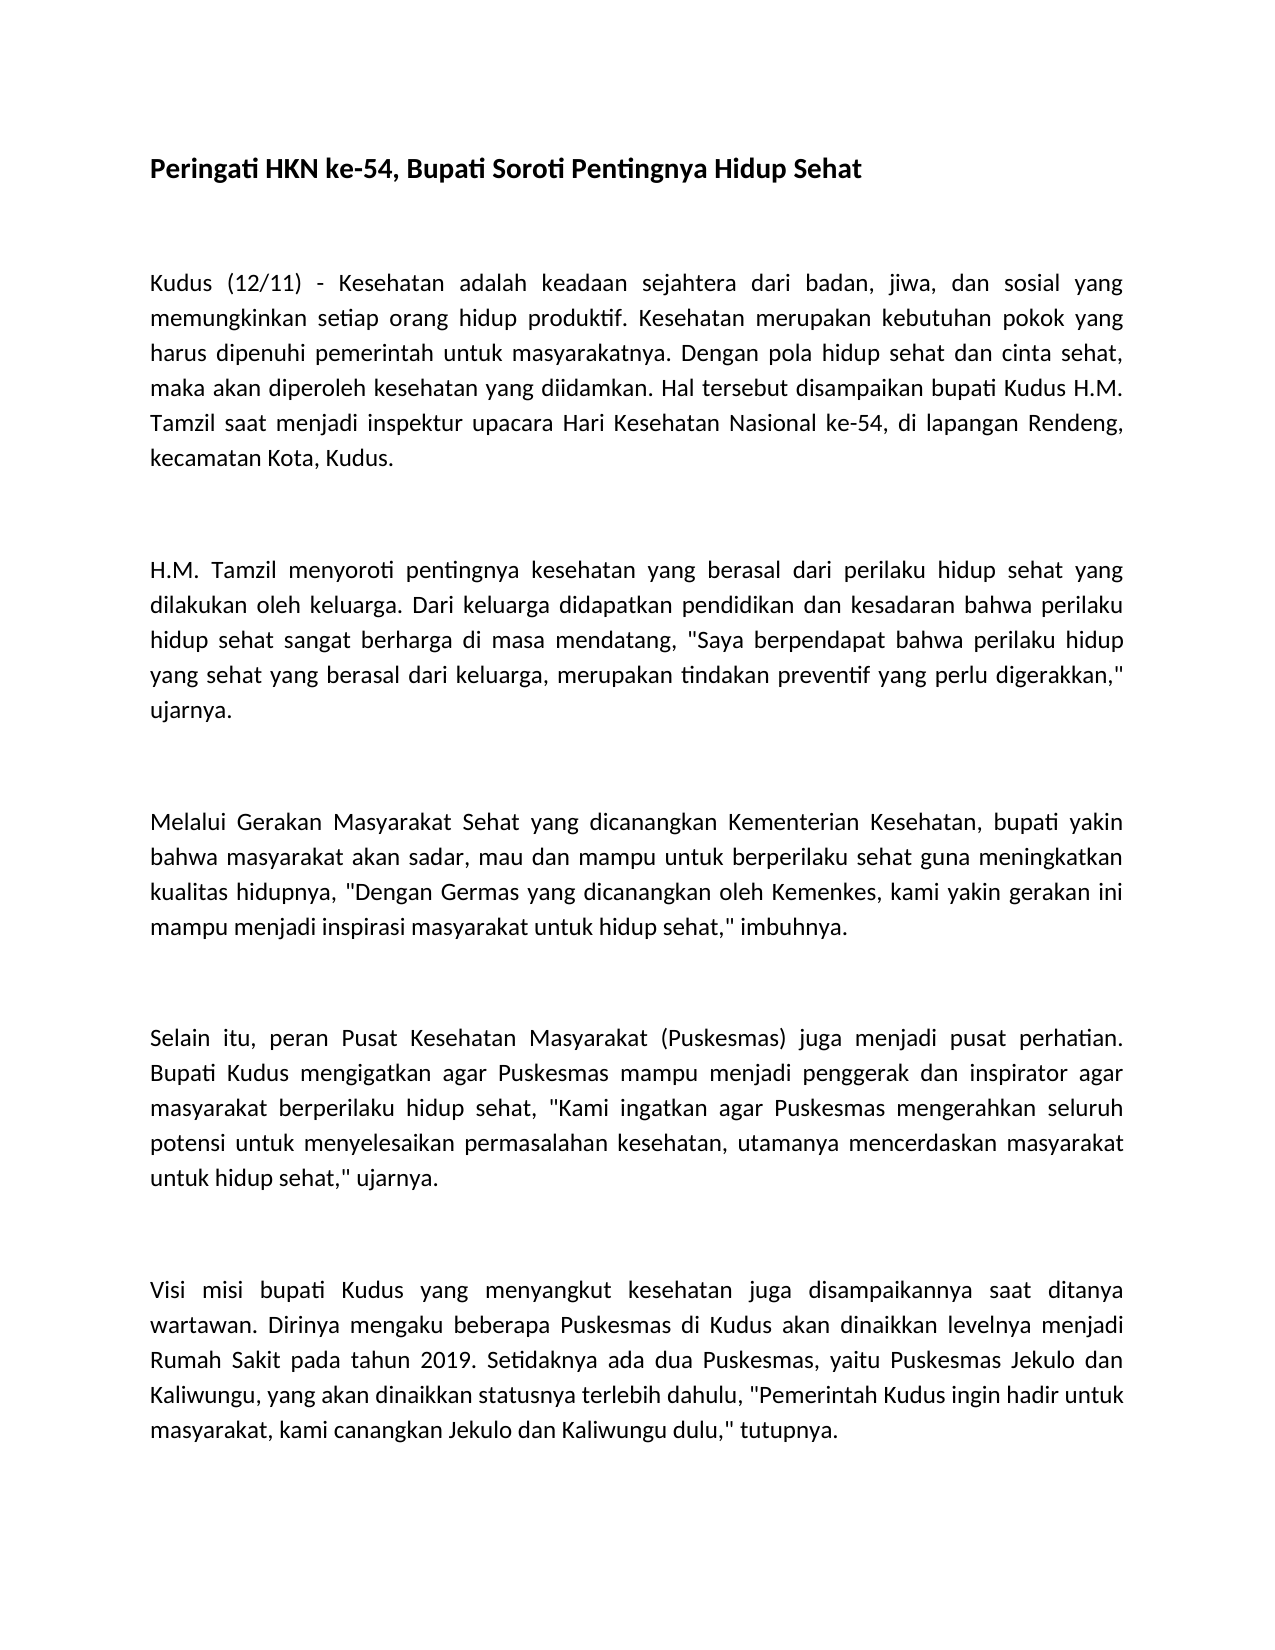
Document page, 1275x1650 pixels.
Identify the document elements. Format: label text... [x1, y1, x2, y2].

text Selain itu, peran Pusat Kesehatan Masyarakat (Puskesmas) juga menjadi pusat perhatian. Bupati Kudus mengigatkan agar Puskesmas mampu menjadi penggerak dan inspirator agar masyarakat berperilaku hidup sehat, "Kami ingatkan agar Puskesmas mengerahkan seluruh potensi untuk menyelesaikan permasalahan kesehatan, utamanya mencerdaskan masyarakat untuk hidup sehat," ujarnya. [150, 1023, 1125, 1193]
text Kudus (12/11) - Kesehatan adalah keadaan sejahtera dari badan, jiwa, dan sosial yang memungkinkan setiap orang hidup produktif. Kesehatan merupakan kebutuhan pokok yang harus dipenuhi pemerintah untuk masyarakatnya. Dengan pola hidup sehat dan cinta sehat, maka akan diperoleh kesehatan yang diidamkan. Hal tersebut disampaikan bupati Kudus H.M. Tamzil saat menjadi inspektur upacara Hari Kesehatan Nasional ke-54, di lapangan Rendeng, kecamatan Kota, Kudus. [150, 268, 1125, 473]
text Melalui Gerakan Masyarakat Sehat yang dicanangkan Kementerian Kesehatan, bupati yakin bahwa masyarakat akan sadar, mau dan mampu untuk berperilaku sehat guna meningkatkan kualitas hidupnya, "Dengan Germas yang dicanangkan oleh Kemenkes, kami yakin gerakan ini mampu menjadi inspirasi masyarakat untuk hidup sehat," imbuhnya. [150, 806, 1125, 941]
text Peringati HKN ke-54, Bupati Soroti Pentingnya Hidup Sehat [150, 150, 1125, 186]
text H.M. Tamzil menyoroti pentingnya kesehatan yang berasal dari perilaku hidup sehat yang dilakukan oleh keluarga. Dari keluarga didapatkan pendidikan dan kesadaran bahwa perilaku hidup sehat sangat berharga di masa mendatang, "Saya berpendapat bahwa perilaku hidup yang sehat yang berasal dari keluarga, merupakan tindakan preventif yang perlu digerakkan," ujarnya. [150, 554, 1125, 725]
text Visi misi bupati Kudus yang menyangkut kesehatan juga disampaikannya saat ditanya wartawan. Dirinya mengaku beberapa Puskesmas di Kudus akan dinaikkan levelnya menjadi Rumah Sakit pada tahun 2019. Setidaknya ada dua Puskesmas, yaitu Puskesmas Jekulo dan Kaliwungu, yang akan dinaikkan statusnya terlebih dahulu, "Pemerintah Kudus ingin hadir untuk masyarakat, kami canangkan Jekulo dan Kaliwungu dulu," tutupnya. [150, 1274, 1125, 1445]
